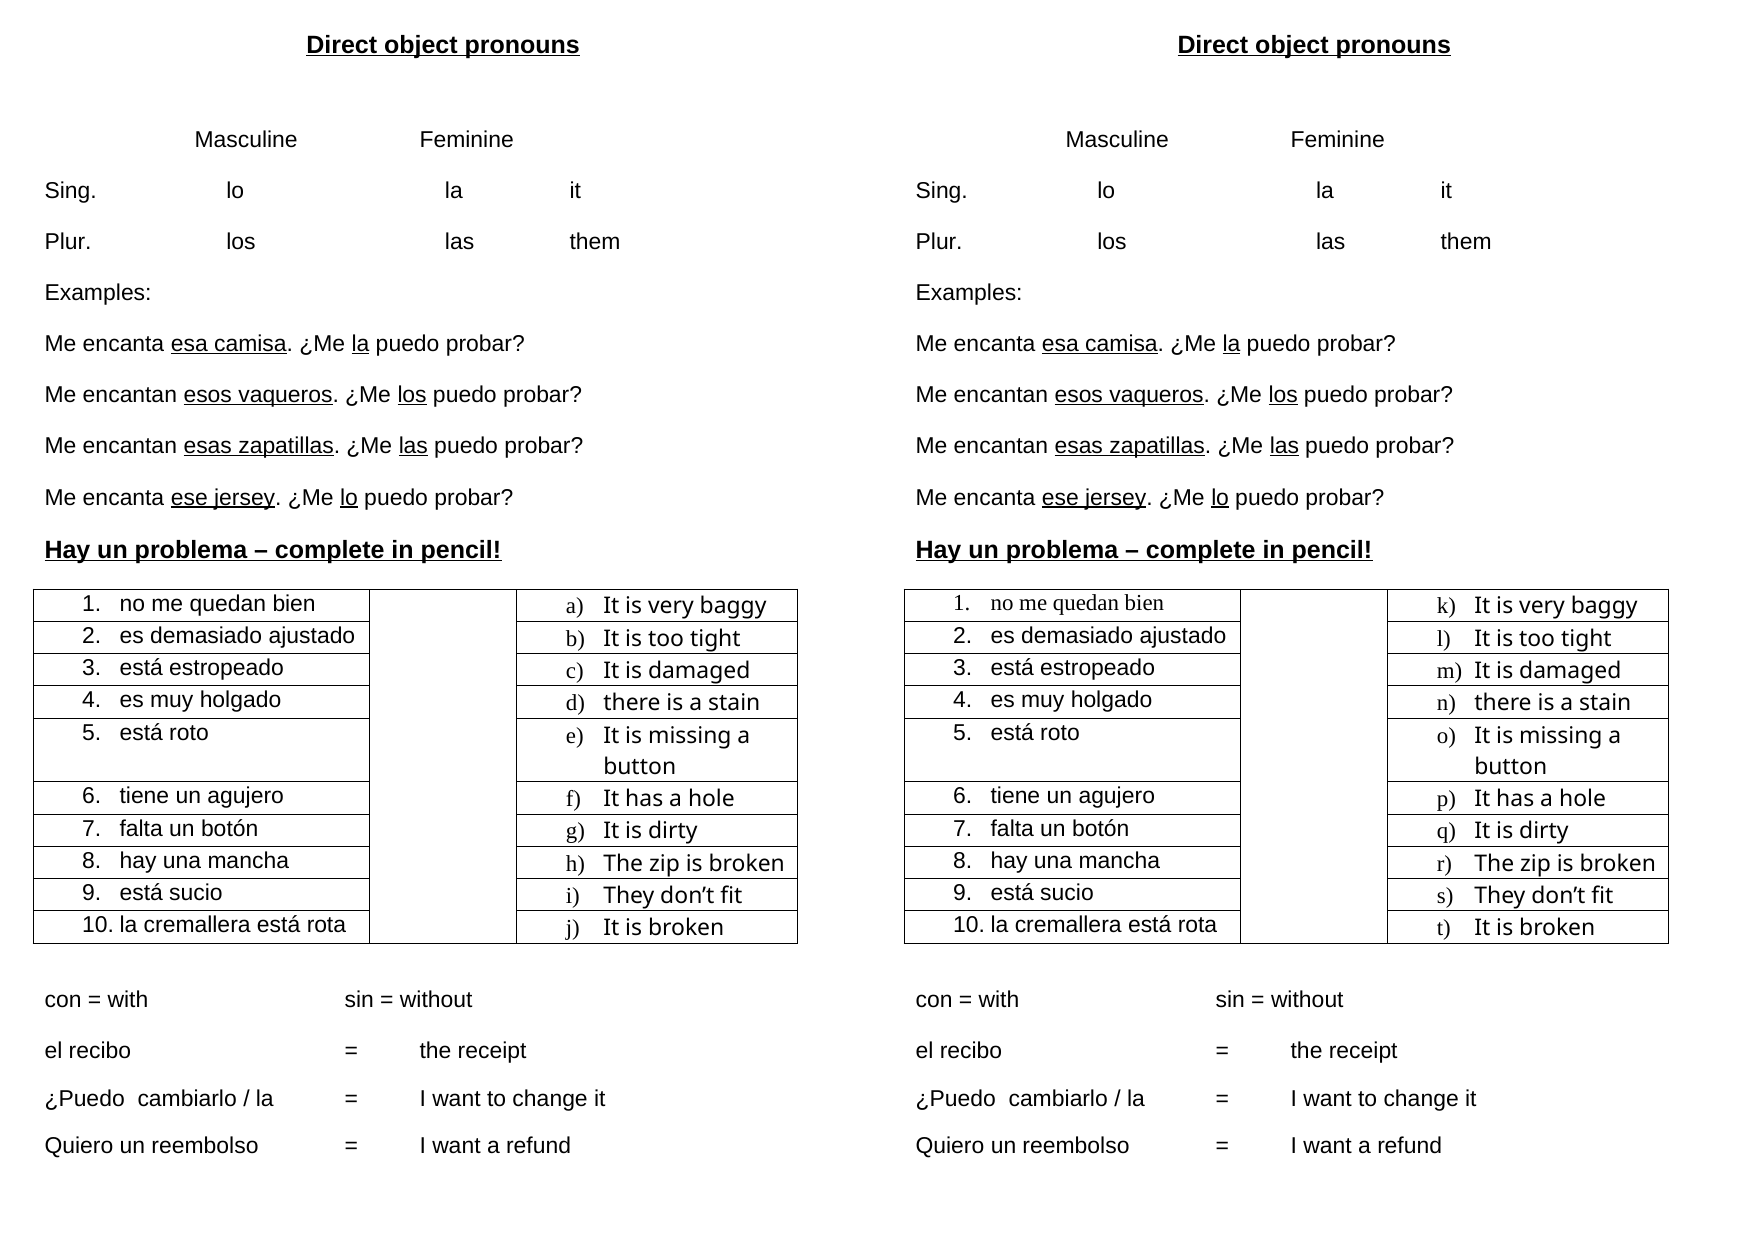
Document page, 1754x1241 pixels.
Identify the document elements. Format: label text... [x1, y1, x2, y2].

table_cell It is dirty [517, 815, 797, 846]
text Me encanta ese jersey. ¿Me lo puedo probar? [44, 483, 842, 510]
text Me encantan esos vaqueros. ¿Me los puedo probar? [44, 381, 842, 408]
table_cell la cremallera está rota [34, 911, 369, 943]
text el recibo = the receipt [44, 1037, 842, 1064]
table_cell It has a hole [517, 782, 797, 813]
table_cell It is broken [517, 911, 797, 943]
table_cell tiene un agujero [905, 782, 1240, 813]
table_cell falta un botón [34, 815, 369, 846]
table_cell They don’t fit [1388, 879, 1668, 910]
table_cell falta un botón [905, 815, 1240, 846]
table_cell It is too tight [517, 622, 797, 653]
table_cell It is missing a button [517, 719, 797, 781]
table_cell hay una mancha [905, 847, 1240, 878]
text Sing. lo la it [915, 177, 1713, 204]
table_cell It has a hole [1388, 782, 1668, 813]
text Masculine Feminine [915, 126, 1713, 153]
text Plur. los las them [915, 228, 1713, 255]
text Examples: [915, 279, 1713, 306]
text Me encantan esas zapatillas. ¿Me las puedo probar? [44, 432, 842, 459]
table_cell tiene un agujero [34, 782, 369, 813]
table_header [370, 590, 516, 943]
table_cell es muy holgado [905, 686, 1240, 718]
table_cell The zip is broken [1388, 847, 1668, 878]
text ¿Puedo cambiarlo / la = I want to change it [44, 1085, 842, 1111]
text Quiero un reembolso = I want a refund [44, 1132, 842, 1158]
table_header [1241, 590, 1387, 943]
text Direct object pronouns [915, 29, 1713, 58]
text Plur. los las them [44, 228, 842, 255]
table_header It is very baggy [1388, 590, 1668, 621]
text Masculine Feminine [44, 126, 842, 153]
table_header no me quedan bien [905, 590, 1240, 621]
table_cell there is a stain [517, 686, 797, 718]
text Hay un problema – complete in pencil! [915, 534, 1713, 563]
text Me encantan esos vaqueros. ¿Me los puedo probar? [915, 381, 1713, 408]
table_header no me quedan bien [34, 590, 369, 621]
text Me encanta ese jersey. ¿Me lo puedo probar? [915, 483, 1713, 510]
table_cell es demasiado ajustado [34, 622, 369, 653]
table_cell está estropeado [905, 654, 1240, 685]
table_cell está estropeado [34, 654, 369, 685]
table_cell It is missing a button [1388, 719, 1668, 781]
text Me encanta esa camisa. ¿Me la puedo probar? [915, 330, 1713, 357]
table_cell They don’t fit [517, 879, 797, 910]
table_cell es demasiado ajustado [905, 622, 1240, 653]
table_cell It is dirty [1388, 815, 1668, 846]
table_cell está roto [34, 719, 369, 781]
text Quiero un reembolso = I want a refund [915, 1132, 1713, 1158]
text con = with sin = without [915, 986, 1713, 1013]
table_cell está sucio [905, 879, 1240, 910]
text Examples: [44, 279, 842, 306]
text Sing. lo la it [44, 177, 842, 204]
table_cell está roto [905, 719, 1240, 781]
table_cell está sucio [34, 879, 369, 910]
table_cell la cremallera está rota [905, 911, 1240, 943]
table_cell there is a stain [1388, 686, 1668, 718]
text el recibo = the receipt [915, 1037, 1713, 1064]
text Hay un problema – complete in pencil! [44, 534, 842, 563]
text Me encanta esa camisa. ¿Me la puedo probar? [44, 330, 842, 357]
table_cell It is too tight [1388, 622, 1668, 653]
table_cell The zip is broken [517, 847, 797, 878]
table_header It is very baggy [517, 590, 797, 621]
text Direct object pronouns [44, 29, 842, 58]
table_cell It is broken [1388, 911, 1668, 943]
text Me encantan esas zapatillas. ¿Me las puedo probar? [915, 432, 1713, 459]
table_cell It is damaged [517, 654, 797, 685]
table_cell hay una mancha [34, 847, 369, 878]
text ¿Puedo cambiarlo / la = I want to change it [915, 1085, 1713, 1111]
table_cell It is damaged [1388, 654, 1668, 685]
text con = with sin = without [44, 986, 842, 1013]
table_cell es muy holgado [34, 686, 369, 718]
